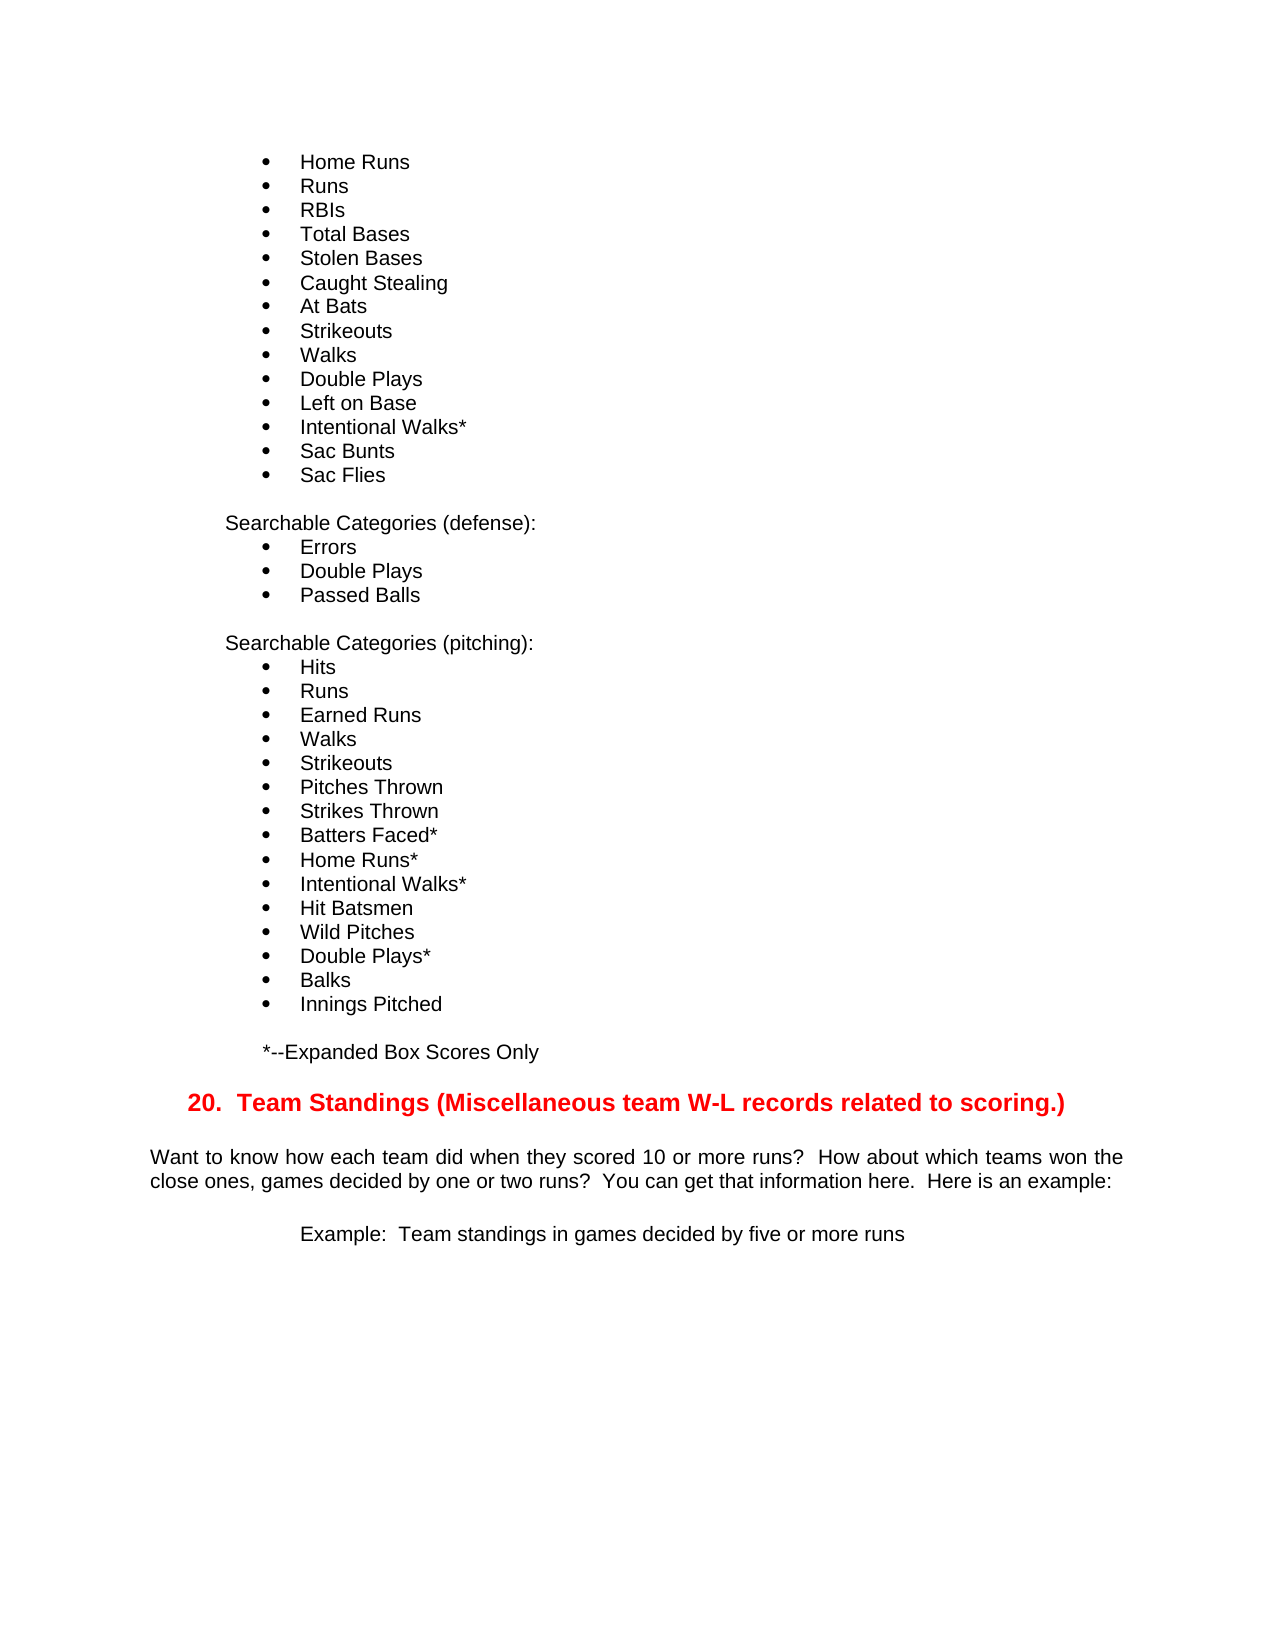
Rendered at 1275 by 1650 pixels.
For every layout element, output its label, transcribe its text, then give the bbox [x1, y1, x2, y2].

list Double Plays [262, 367, 1125, 391]
list At Bats [262, 294, 1125, 318]
list Hit Batsmen [262, 896, 1125, 919]
text Want to know how each team did when they scored 10 or more runs? How about which teams won the close ones, games decided by one or two runs? You can get that information here. Here is an example: [150, 1145, 1125, 1193]
list Team Standings (Miscellaneous team W-L records related to scoring.) [187, 1088, 1125, 1116]
list Walks [262, 727, 1125, 751]
text Example: Team standings in games decided by five or more runs [300, 1222, 1125, 1246]
text *--Expanded Box Scores Only [262, 1040, 1125, 1064]
text Searchable Categories (defense): [150, 511, 1125, 535]
list Stolen Bases [262, 246, 1125, 270]
list Strikeouts [262, 318, 1125, 342]
list Runs [262, 174, 1125, 198]
list Hits [262, 655, 1125, 679]
list RBIs [262, 198, 1125, 222]
text Searchable Categories (pitching): [150, 631, 1125, 655]
list Double Plays [262, 559, 1125, 583]
list Strikes Thrown [262, 799, 1125, 823]
list Intentional Walks* [262, 415, 1125, 439]
list Earned Runs [262, 703, 1125, 727]
list Intentional Walks* [262, 871, 1125, 896]
list Home Runs* [262, 847, 1125, 871]
list Balks [262, 968, 1125, 992]
list Wild Pitches [262, 919, 1125, 944]
list Errors [262, 535, 1125, 559]
list Strikeouts [262, 751, 1125, 775]
list Home Runs [262, 150, 1125, 174]
list Passed Balls [262, 583, 1125, 607]
list Sac Flies [262, 463, 1125, 487]
list Double Plays* [262, 944, 1125, 968]
list Caught Stealing [262, 270, 1125, 294]
list Sac Bunts [262, 439, 1125, 463]
list Batters Faced* [262, 823, 1125, 847]
list Runs [262, 679, 1125, 703]
list Left on Base [262, 391, 1125, 415]
list Pitches Thrown [262, 775, 1125, 799]
list Walks [262, 342, 1125, 367]
list Total Bases [262, 222, 1125, 246]
list Innings Pitched [262, 992, 1125, 1016]
